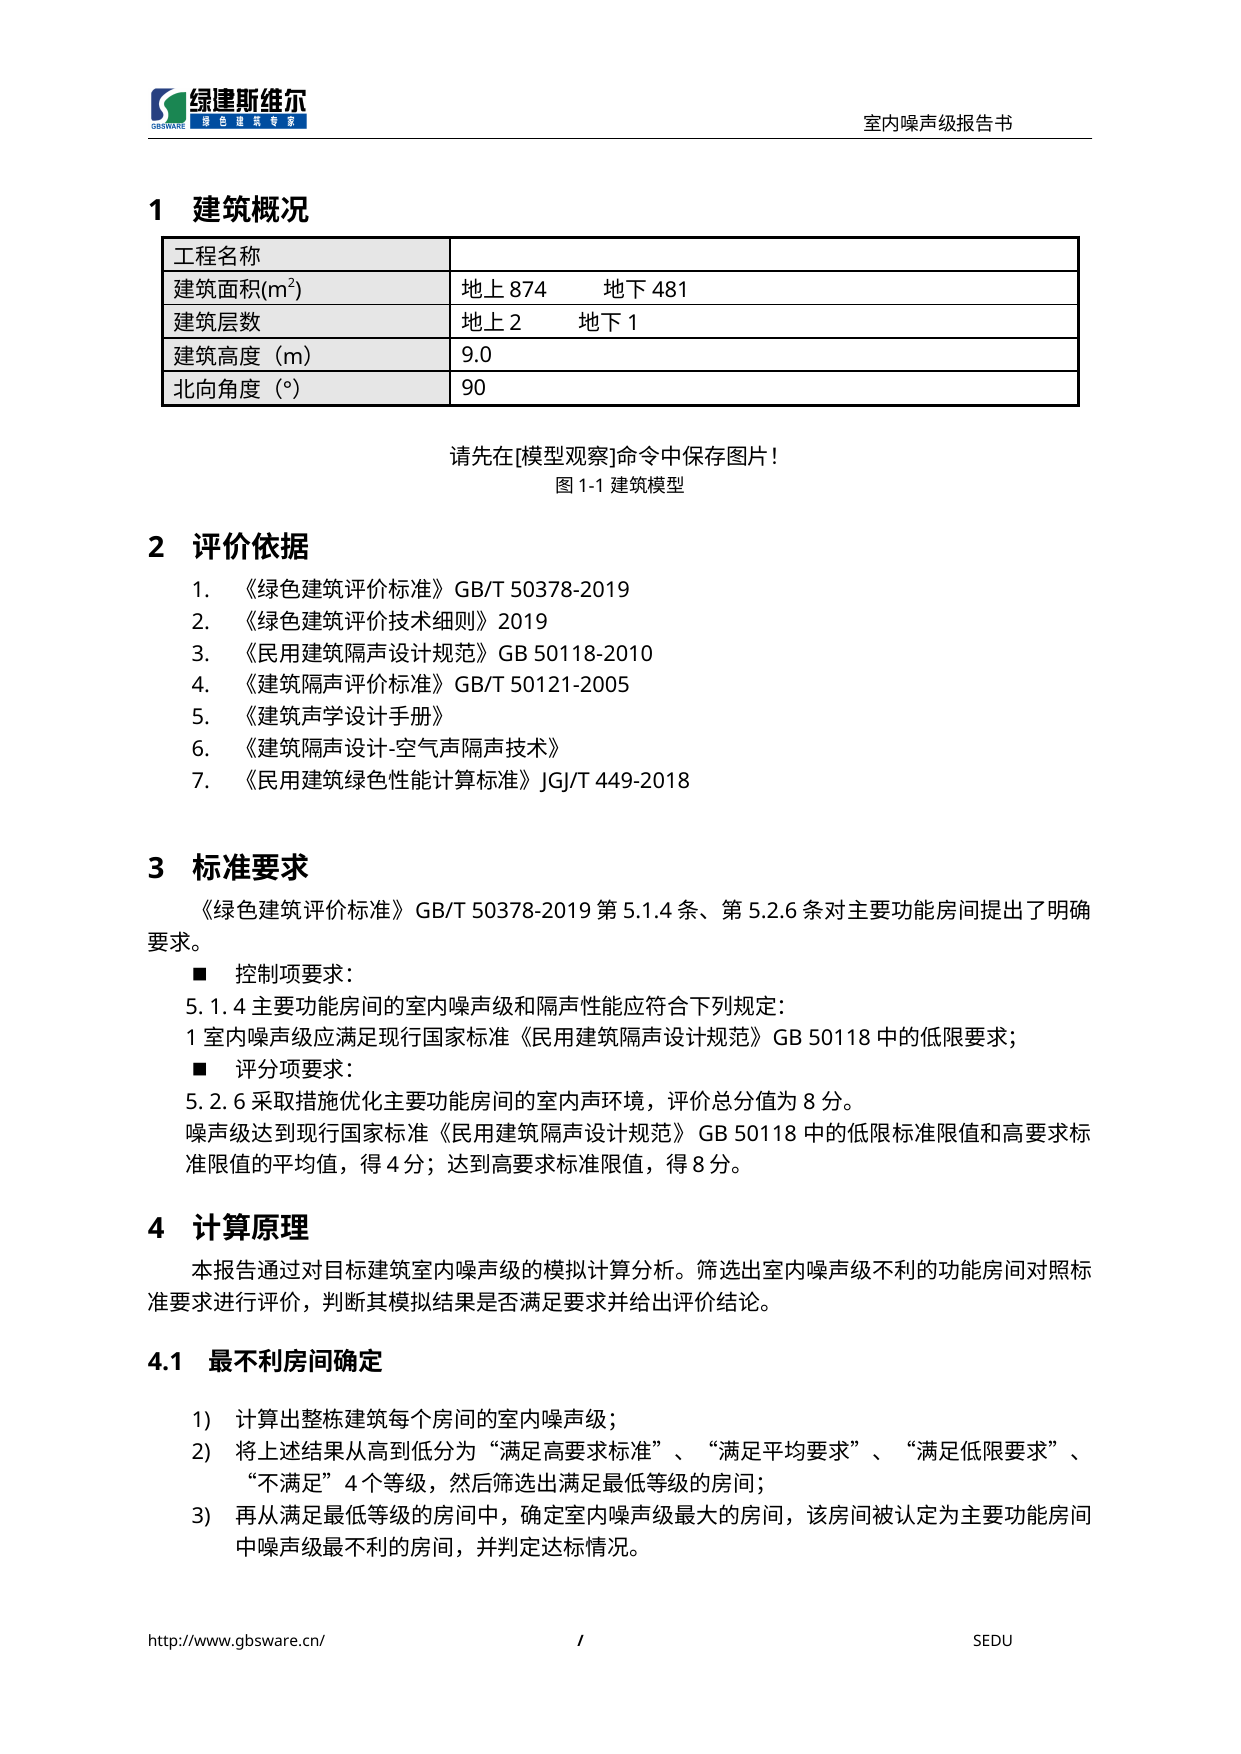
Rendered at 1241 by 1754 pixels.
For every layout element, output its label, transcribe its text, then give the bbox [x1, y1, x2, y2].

table_cell 地上874 地下481 [451, 272, 1077, 304]
list 《绿色建筑评价标准》GB/T 50378-2019 [191, 572, 1092, 604]
table_cell 9.0 [451, 339, 1077, 370]
list 《绿色建筑评价技术细则》2019 [191, 604, 1092, 636]
list 《民用建筑绿色性能计算标准》JGJ/T 449-2018 [191, 763, 1092, 794]
list 《建筑隔声设计-空气声隔声技术》 [191, 731, 1092, 763]
list 再从满足最低等级的房间中，确定室内噪声级最大的房间，该房间被认定为主要功能房间中噪声级最不利的房间，并判定达标情况。 [191, 1498, 1092, 1561]
table_cell 地上2 地下1 [451, 305, 1077, 337]
table_header [451, 239, 1077, 270]
text 1 室内噪声级应满足现行国家标准《民用建筑隔声设计规范》GB 50118 中的低限要求； [185, 1020, 1092, 1052]
table_cell 建筑高度（m） [164, 339, 449, 370]
picture [147, 88, 308, 130]
list 计算出整栋建筑每个房间的室内噪声级； [191, 1402, 1092, 1434]
text 《绿色建筑评价标准》GB/T 50378-2019第5.1.4条、第5.2.6条对主要功能房间提出了明确要求。 [148, 893, 1092, 957]
subtitle 最不利房间确定 [148, 1341, 1092, 1377]
table_cell 建筑面积(m2) [164, 272, 449, 304]
table_cell 90 [451, 372, 1077, 404]
table_header 工程名称 [164, 239, 449, 270]
list 控制项要求： [191, 957, 1092, 989]
text 5. 2. 6 采取措施优化主要功能房间的室内声环境，评价总分值为8 分。 [185, 1084, 1092, 1116]
list 将上述结果从高到低分为“满足高要求标准”、“满足平均要求”、“满足低限要求”、“不满足”4个等级，然后筛选出满足最低等级的房间； [191, 1434, 1092, 1498]
list 《建筑隔声评价标准》GB/T 50121-2005 [191, 667, 1092, 699]
subtitle 计算原理 [148, 1204, 1092, 1247]
text 本报告通过对目标建筑室内噪声级的模拟计算分析。筛选出室内噪声级不利的功能房间对照标准要求进行评价，判断其模拟结果是否满足要求并给出评价结论。 [148, 1253, 1092, 1316]
text 噪声级达到现行国家标准《民用建筑隔声设计规范》GB 50118 中的低限标准限值和高要求标准限值的平均值，得4分；达到高要求标准限值，得8分。 [185, 1116, 1092, 1179]
list 评分项要求： [191, 1052, 1092, 1084]
table_cell 北向角度（°） [164, 372, 449, 404]
subtitle 评价依据 [148, 523, 1092, 566]
text 图1-1 建筑模型 [148, 471, 1092, 498]
table_cell 建筑层数 [164, 305, 449, 337]
text 请先在[模型观察]命令中保存图片！ [148, 439, 1092, 471]
subtitle 建筑概况 [148, 187, 1092, 229]
list 《民用建筑隔声设计规范》GB 50118-2010 [191, 636, 1092, 667]
text 5. 1. 4 主要功能房间的室内噪声级和隔声性能应符合下列规定： [185, 989, 1092, 1020]
subtitle 标准要求 [148, 845, 1092, 887]
list 《建筑声学设计手册》 [191, 699, 1092, 731]
